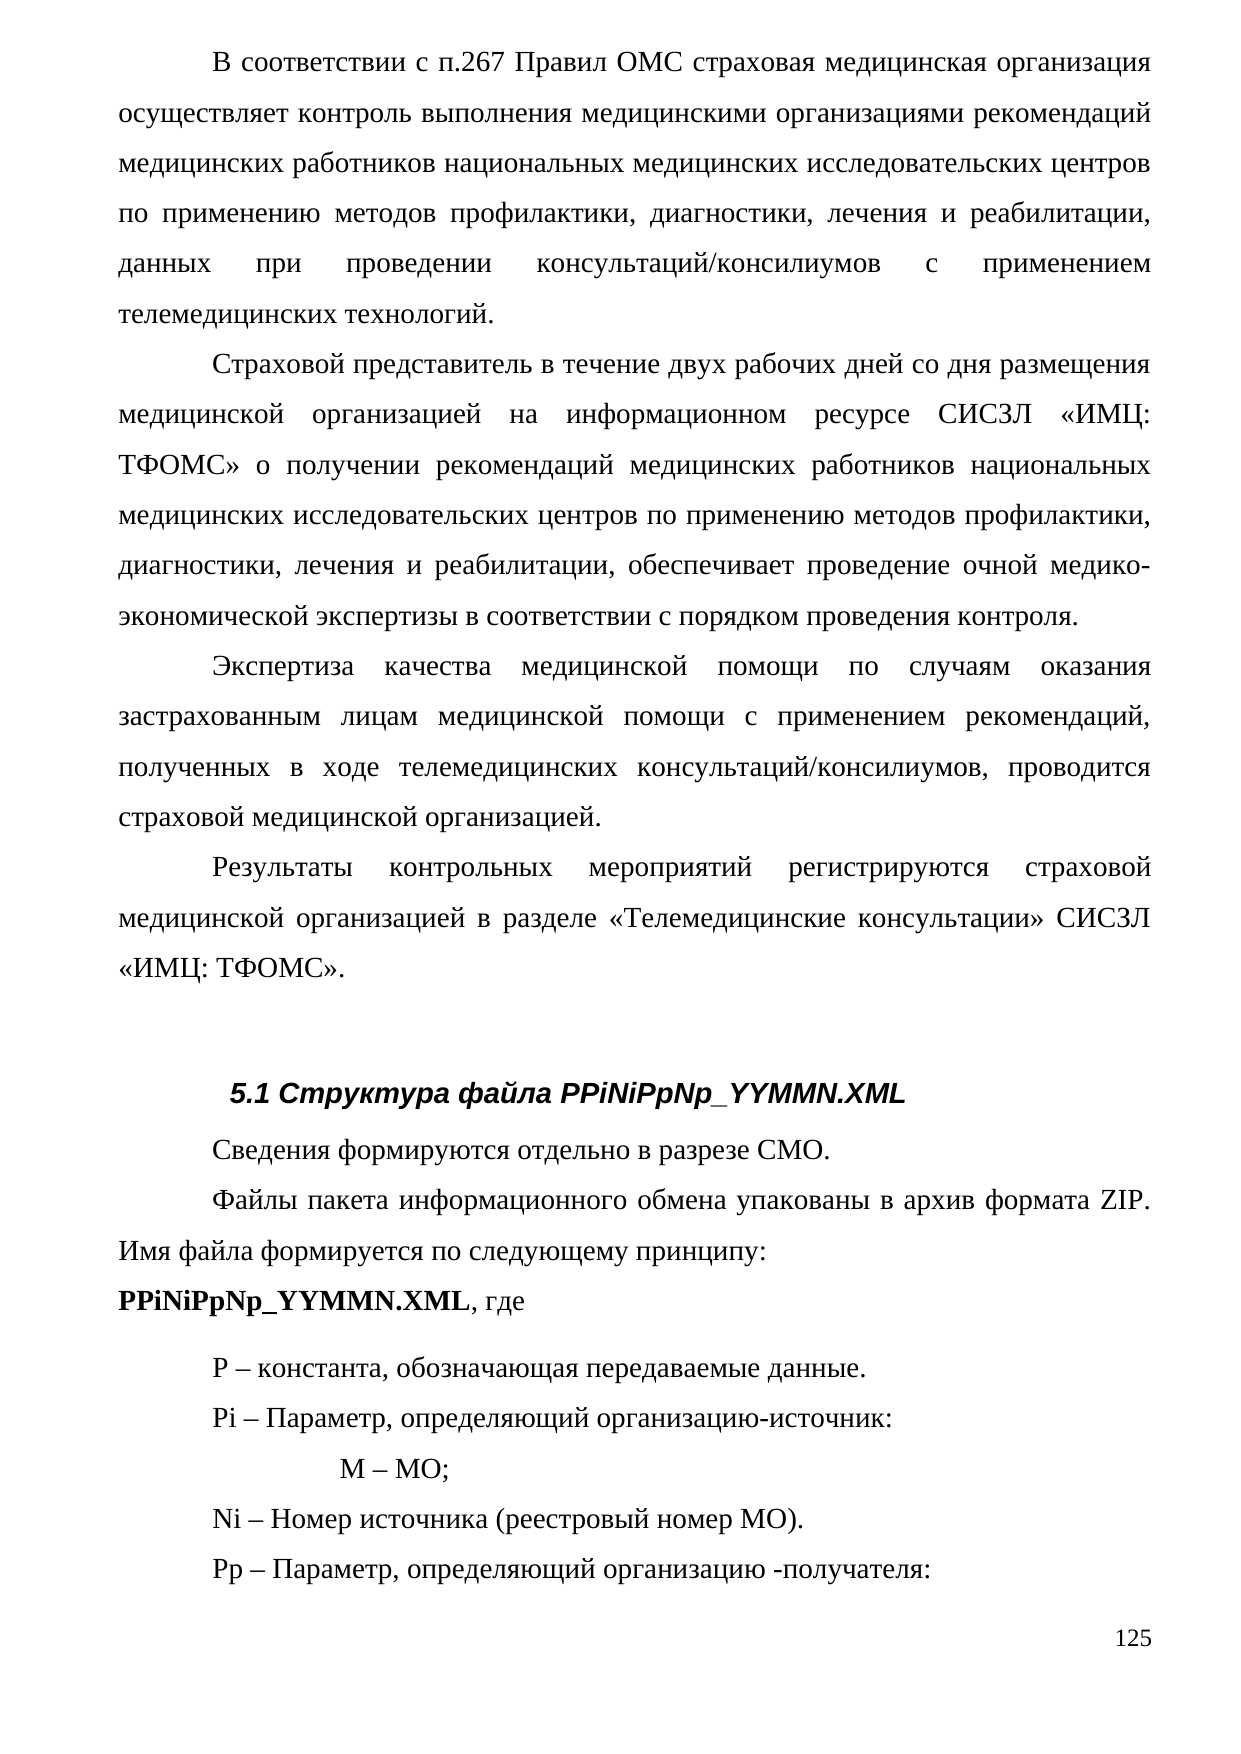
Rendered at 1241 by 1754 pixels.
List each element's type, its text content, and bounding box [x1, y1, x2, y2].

text Pp – Параметр, определяющий организацию -получателя: [118, 1551, 1152, 1585]
text Pi – Параметр, определяющий организацию-источник: [118, 1401, 1152, 1434]
text Экспертиза качества медицинской помощи по случаям оказания застрахованным лицам медицинской помощи с применением рекомендаций, полученных в ходе телемедицинских консультаций/консилиумов, проводится страховой медицинской организацией. [118, 648, 1152, 833]
text Файлы пакета информационного обмена упакованы в архив формата ZIP. Имя файла формируется по следующему принципу: [118, 1182, 1152, 1266]
text Сведения формируются отдельно в разрезе СМО. [118, 1132, 1152, 1166]
text PPiNiPpNp_YYMMN.XML, где [118, 1283, 1152, 1317]
text P – константа, обозначающая передаваемые данные. [118, 1350, 1152, 1384]
text Страховой представитель в течение двух рабочих дней со дня размещения медицинской организацией на информационном ресурсе СИСЗЛ «ИМЦ: ТФОМС» о получении рекомендаций медицинских работников национальных медицинских исследовательских центров по применению методов профилактики, диагностики, лечения и реабилитации, обеспечивает проведение очной медико-экономической экспертизы в соответствии с порядком проведения контроля. [118, 346, 1152, 631]
subtitle Структура файла PPiNiPpNp_YYMMN.XML [156, 1076, 1152, 1109]
text M – МО; [118, 1451, 1152, 1484]
text В соответствии с п.267 Правил ОМС страховая медицинская организация осуществляет контроль выполнения медицинскими организациями рекомендаций медицинских работников национальных медицинских исследовательских центров по применению методов профилактики, диагностики, лечения и реабилитации, данных при проведении консультаций/консилиумов с применением телемедицинских технологий. [118, 44, 1152, 329]
text Результаты контрольных мероприятий регистрируются страховой медицинской организацией в разделе «Телемедицинские консультации» СИСЗЛ «ИМЦ: ТФОМС». [118, 849, 1152, 983]
text Ni – Номер источника (реестровый номер МО). [118, 1501, 1152, 1535]
